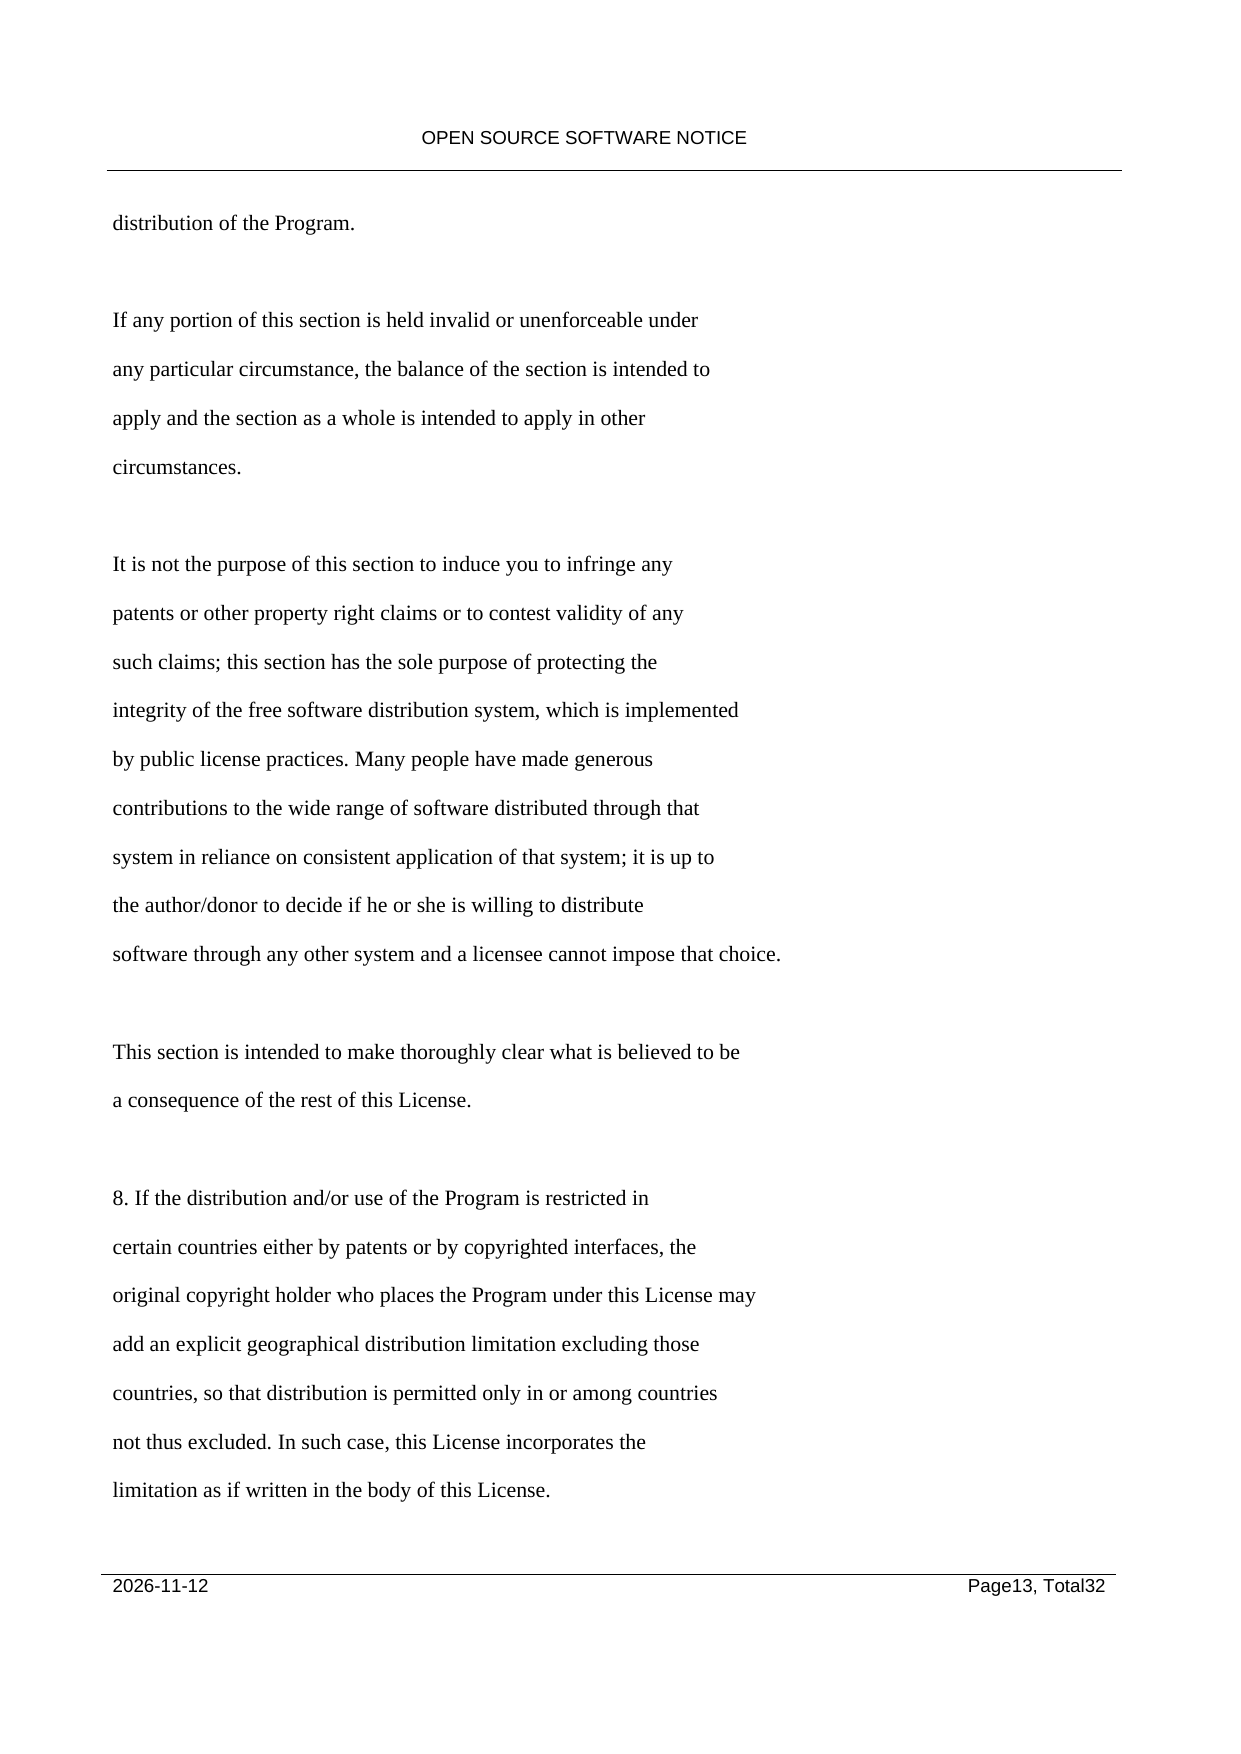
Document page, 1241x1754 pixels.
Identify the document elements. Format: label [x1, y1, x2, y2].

text [112, 206, 1128, 1506]
